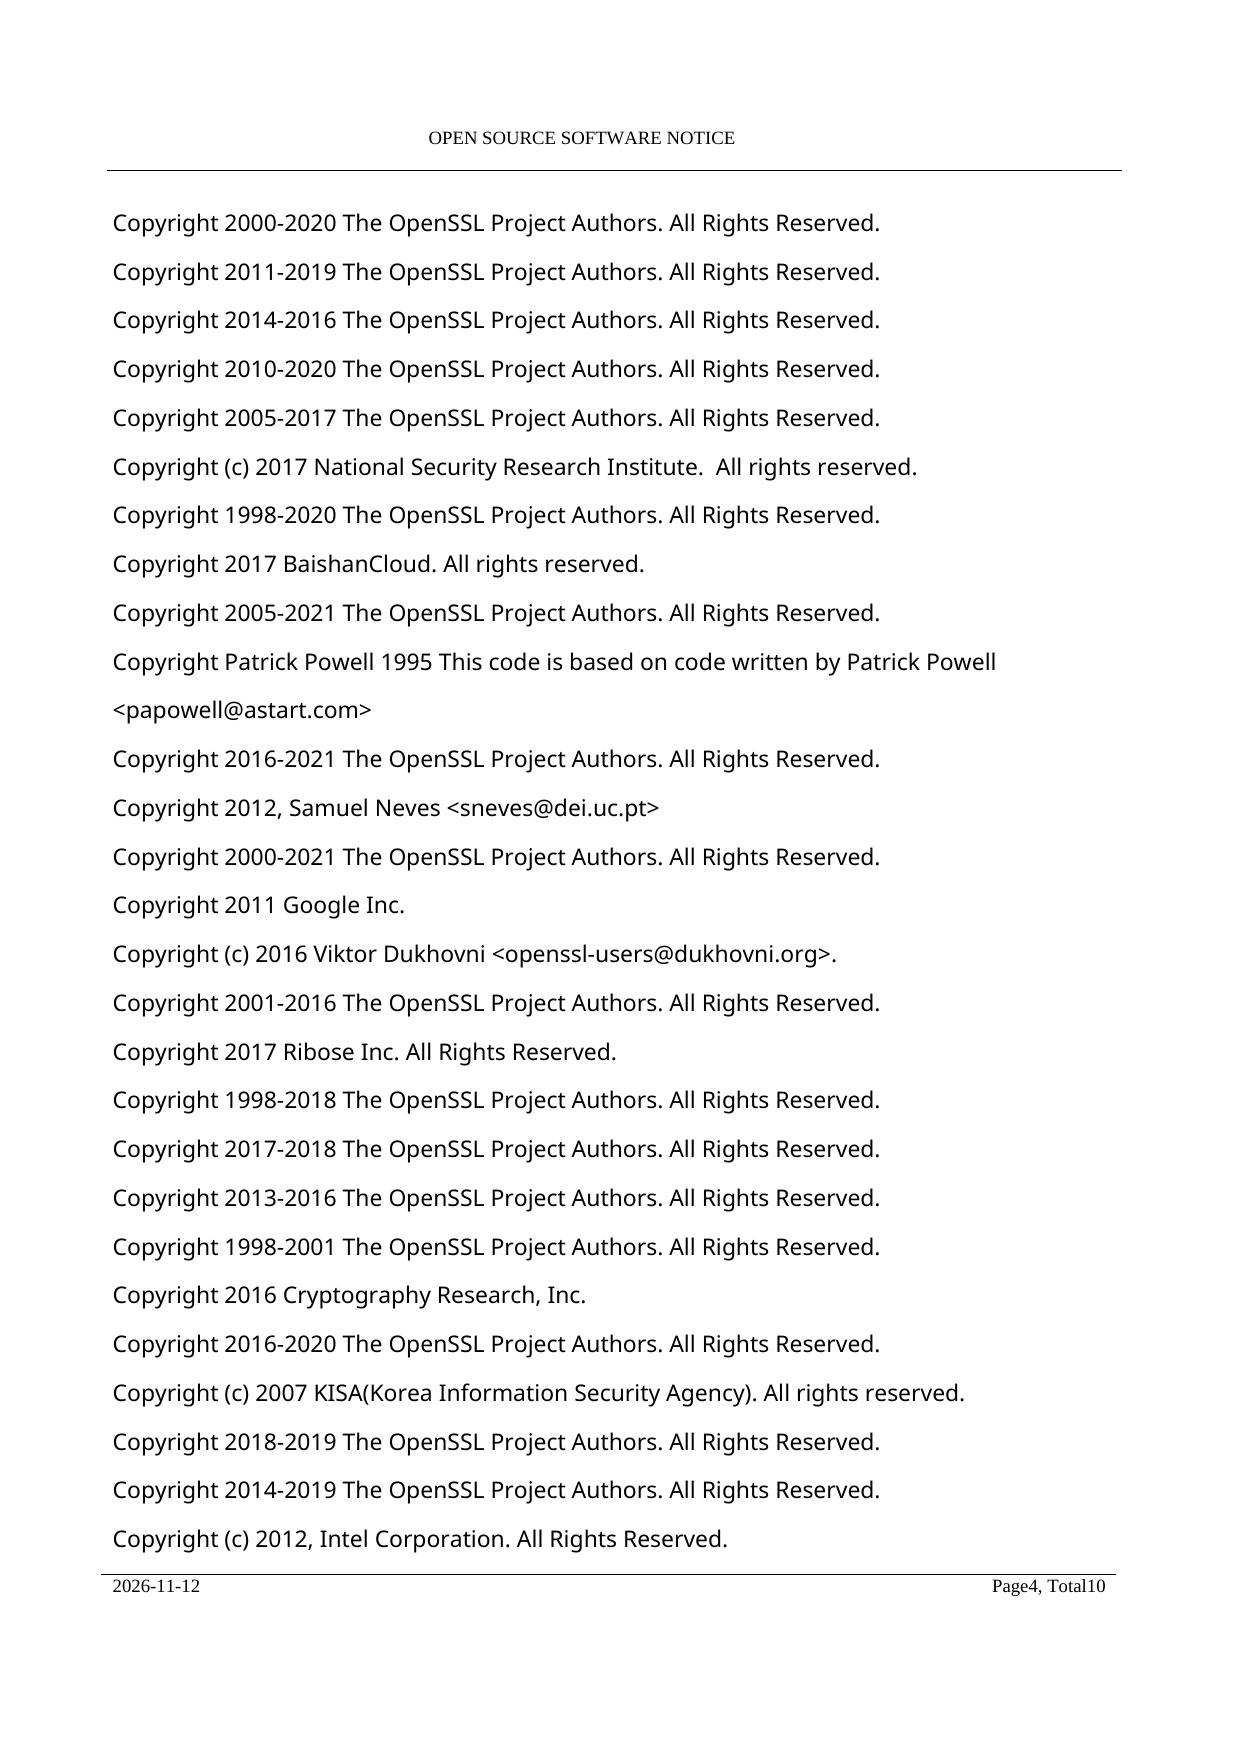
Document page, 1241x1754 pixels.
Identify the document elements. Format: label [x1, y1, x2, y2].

text [112, 206, 1128, 1555]
